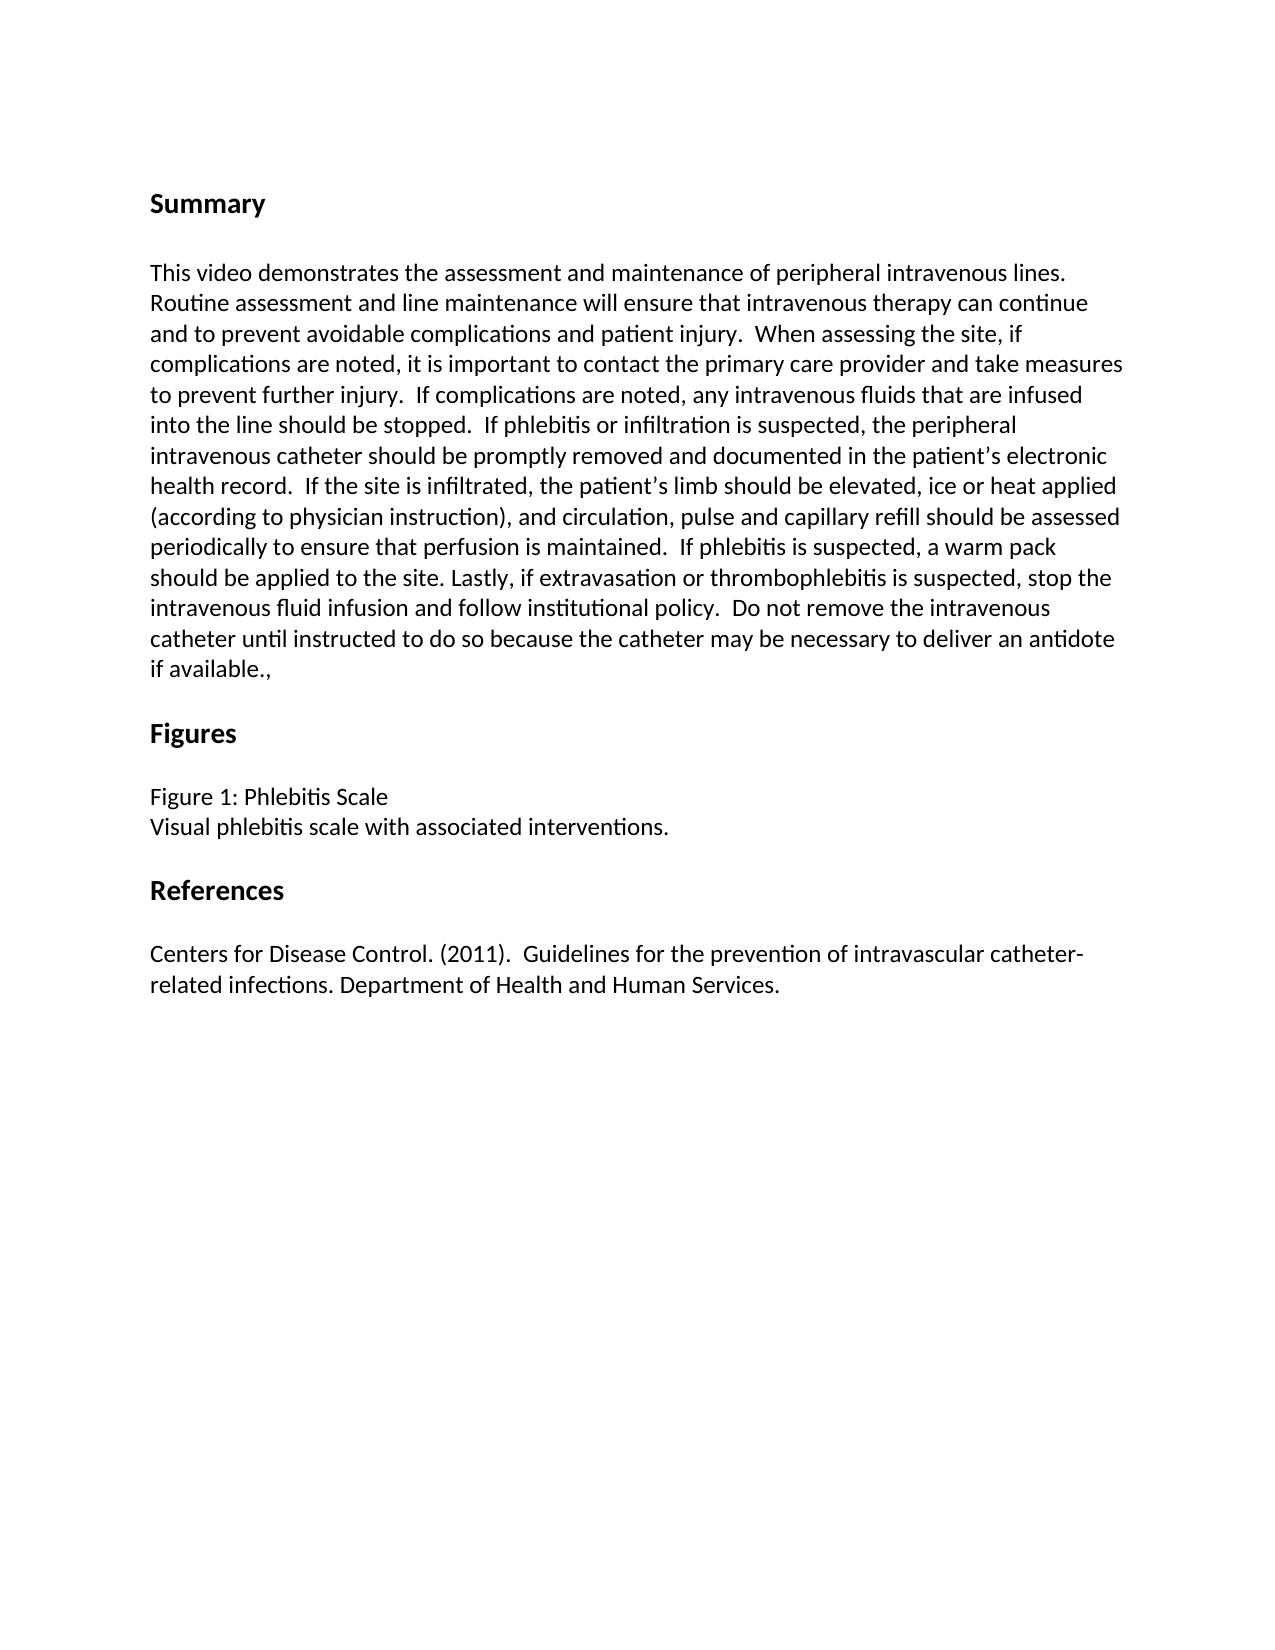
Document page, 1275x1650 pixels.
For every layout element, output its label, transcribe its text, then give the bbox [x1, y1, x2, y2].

text Visual phlebitis scale with associated interventions. [150, 811, 1125, 842]
text References [150, 872, 1125, 908]
text Summary [150, 186, 1125, 221]
text Centers for Disease Control. (2011). Guidelines for the prevention of intravascular catheter-related infections. Department of Health and Human Services. [150, 938, 1125, 999]
text This video demonstrates the assessment and maintenance of peripheral intravenous lines. Routine assessment and line maintenance will ensure that intravenous therapy can continue and to prevent avoidable complications and patient injury. When assessing the site, if complications are noted, it is important to contact the primary care provider and take measures to prevent further injury. If complications are noted, any intravenous fluids that are infused into the line should be stopped. If phlebitis or infiltration is suspected, the peripheral intravenous catheter should be promptly removed and documented in the patient’s electronic health record. If the site is infiltrated, the patient’s limb should be elevated, ice or heat applied (according to physician instruction), and circulation, pulse and capillary refill should be assessed periodically to ensure that perfusion is maintained. If phlebitis is suspected, a warm pack should be applied to the site. Lastly, if extravasation or thrombophlebitis is suspected, stop the intravenous fluid infusion and follow institutional policy. Do not remove the intravenous catheter until instructed to do so because the catheter may be necessary to deliver an antidote if available., [150, 257, 1125, 684]
text Figure 1: Phlebitis Scale [150, 781, 1125, 811]
text Figures [150, 715, 1125, 750]
